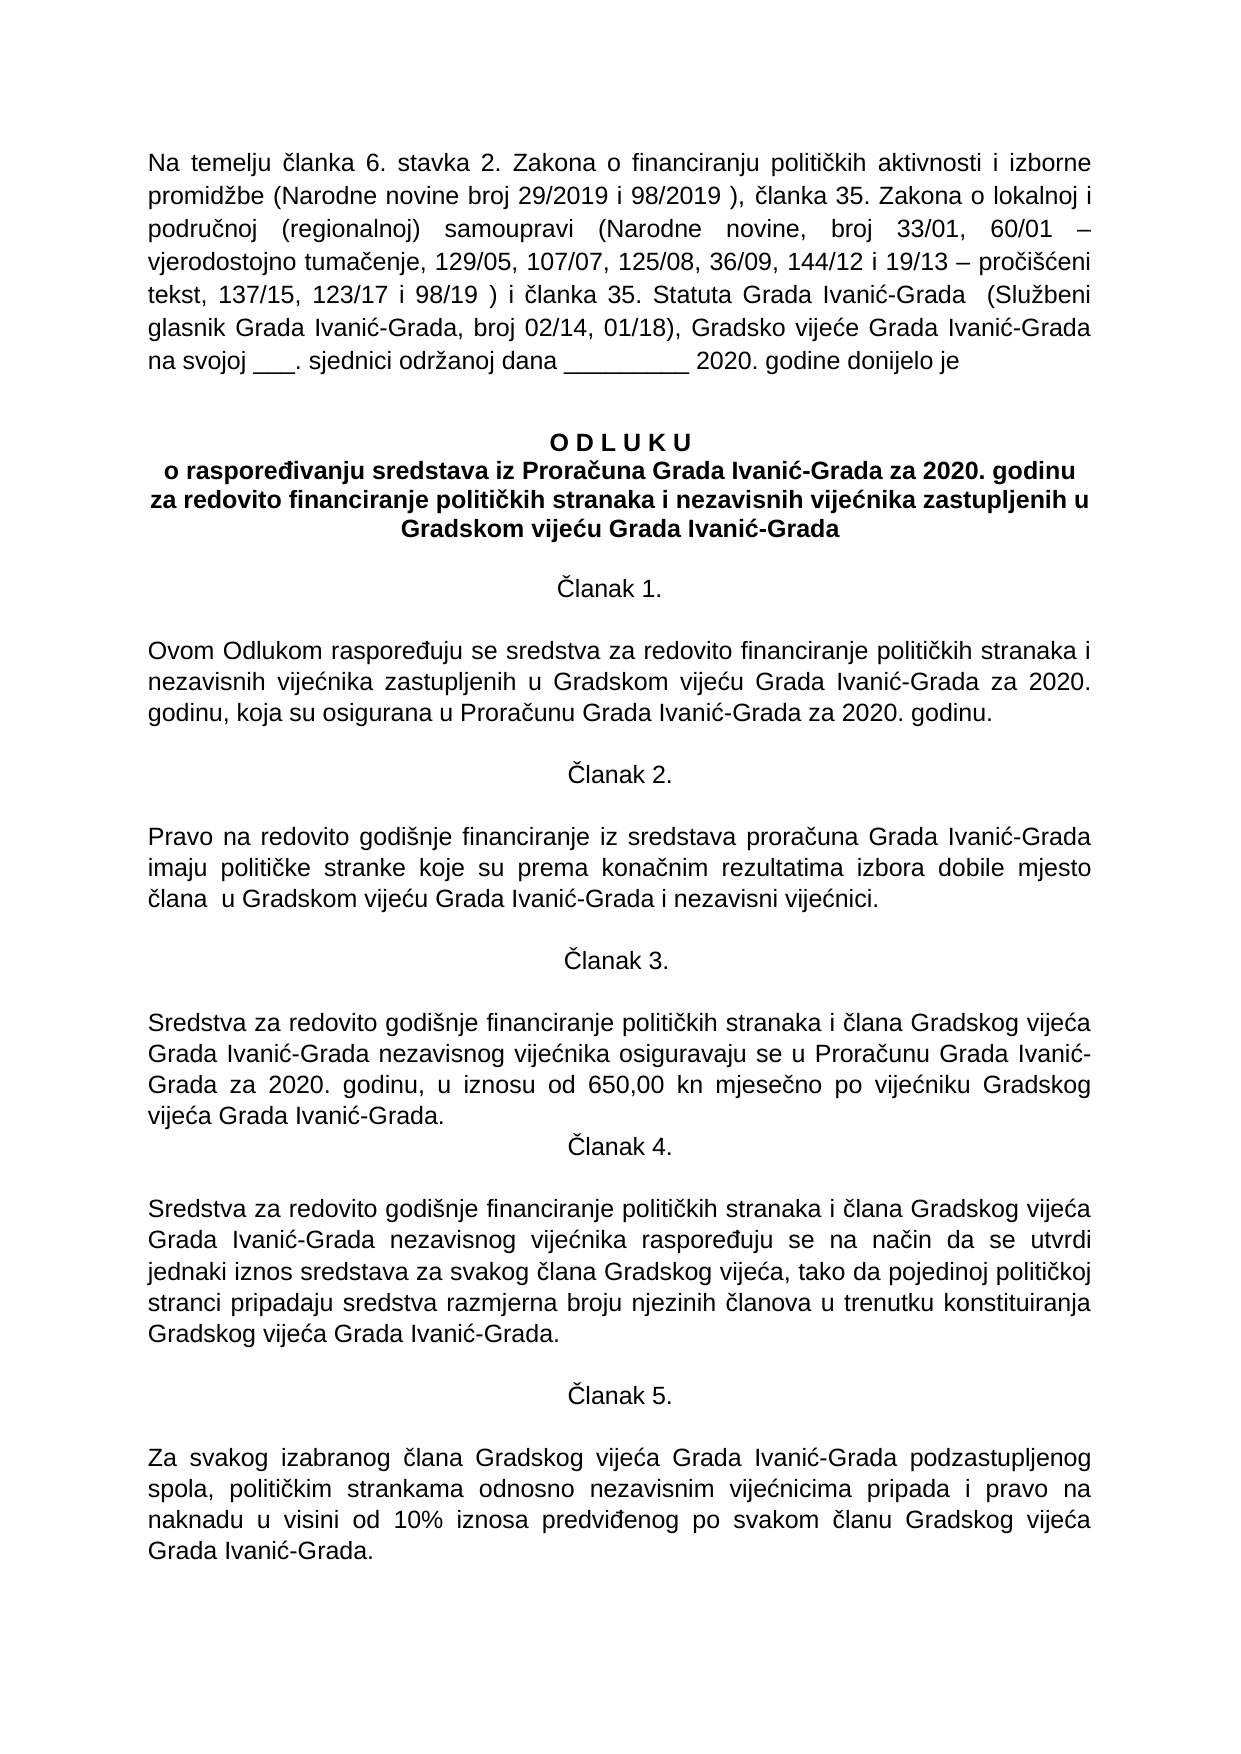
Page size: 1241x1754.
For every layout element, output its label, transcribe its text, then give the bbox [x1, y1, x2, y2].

text Članak 5. [148, 1381, 1093, 1409]
text Sredstva za redovito godišnje financiranje političkih stranaka i člana Gradskog vijeća Grada Ivanić-Grada nezavisnog vijećnika raspoređuju se na način da se utvrdi jednaki iznos sredstava za svakog člana Gradskog vijeća, tako da pojedinoj političkoj stranci pripadaju sredstva razmjerna broju njezinih članova u trenutku konstituiranja Gradskog vijeća Grada Ivanić-Grada. [148, 1194, 1093, 1347]
text Pravo na redovito godišnje financiranje iz sredstava proračuna Grada Ivanić-Grada imaju političke stranke koje su prema konačnim rezultatima izbora dobile mjesto člana u Gradskom vijeću Grada Ivanić-Grada i nezavisni vijećnici. [148, 822, 1093, 913]
text Ovom Odlukom raspoređuju se sredstva za redovito financiranje političkih stranaka i nezavisnih vijećnika zastupljenih u Gradskom vijeću Grada Ivanić-Grada za 2020. godinu, koja su osigurana u Proračunu Grada Ivanić-Grada za 2020. godinu. [148, 636, 1093, 727]
text o raspoređivanju sredstava iz Proračuna Grada Ivanić-Grada za 2020. godinu [148, 456, 1093, 485]
text Članak 4. [148, 1132, 1093, 1161]
text O D L U K U [148, 428, 1093, 456]
text Članak 2. [148, 760, 1093, 789]
text Na temelju članka 6. stavka 2. Zakona o financiranju političkih aktivnosti i izborne promidžbe (Narodne novine broj 29/2019 i 98/2019 ), članka 35. Zakona o lokalnoj i područnoj (regionalnoj) samoupravi (Narodne novine, broj 33/01, 60/01 – vjerodostojno tumačenje, 129/05, 107/07, 125/08, 36/09, 144/12 i 19/13 – pročišćeni tekst, 137/15, 123/17 i 98/19 ) i članka 35. Statuta Grada Ivanić-Grada (Službeni glasnik Grada Ivanić-Grada, broj 02/14, 01/18), Gradsko vijeće Grada Ivanić-Grada na svojoj ___. sjednici održanoj dana _________ 2020. godine donijelo je [148, 148, 1093, 374]
text Za svakog izabranog člana Gradskog vijeća Grada Ivanić-Grada podzastupljenog spola, političkim strankama odnosno nezavisnim vijećnicima pripada i pravo na naknadu u visini od 10% iznosa predviđenog po svakom članu Gradskog vijeća Grada Ivanić-Grada. [148, 1443, 1093, 1565]
text Članak 3. [148, 946, 1093, 975]
text Članak 1. [148, 574, 1093, 602]
text za redovito financiranje političkih stranaka i nezavisnih vijećnika zastupljenih u Gradskom vijeću Grada Ivanić-Grada [148, 485, 1093, 543]
text Sredstva za redovito godišnje financiranje političkih stranaka i člana Gradskog vijeća Grada Ivanić-Grada nezavisnog vijećnika osiguravaju se u Proračunu Grada Ivanić-Grada za 2020. godinu, u iznosu od 650,00 kn mjesečno po vijećniku Gradskog vijeća Grada Ivanić-Grada. [148, 1008, 1093, 1130]
